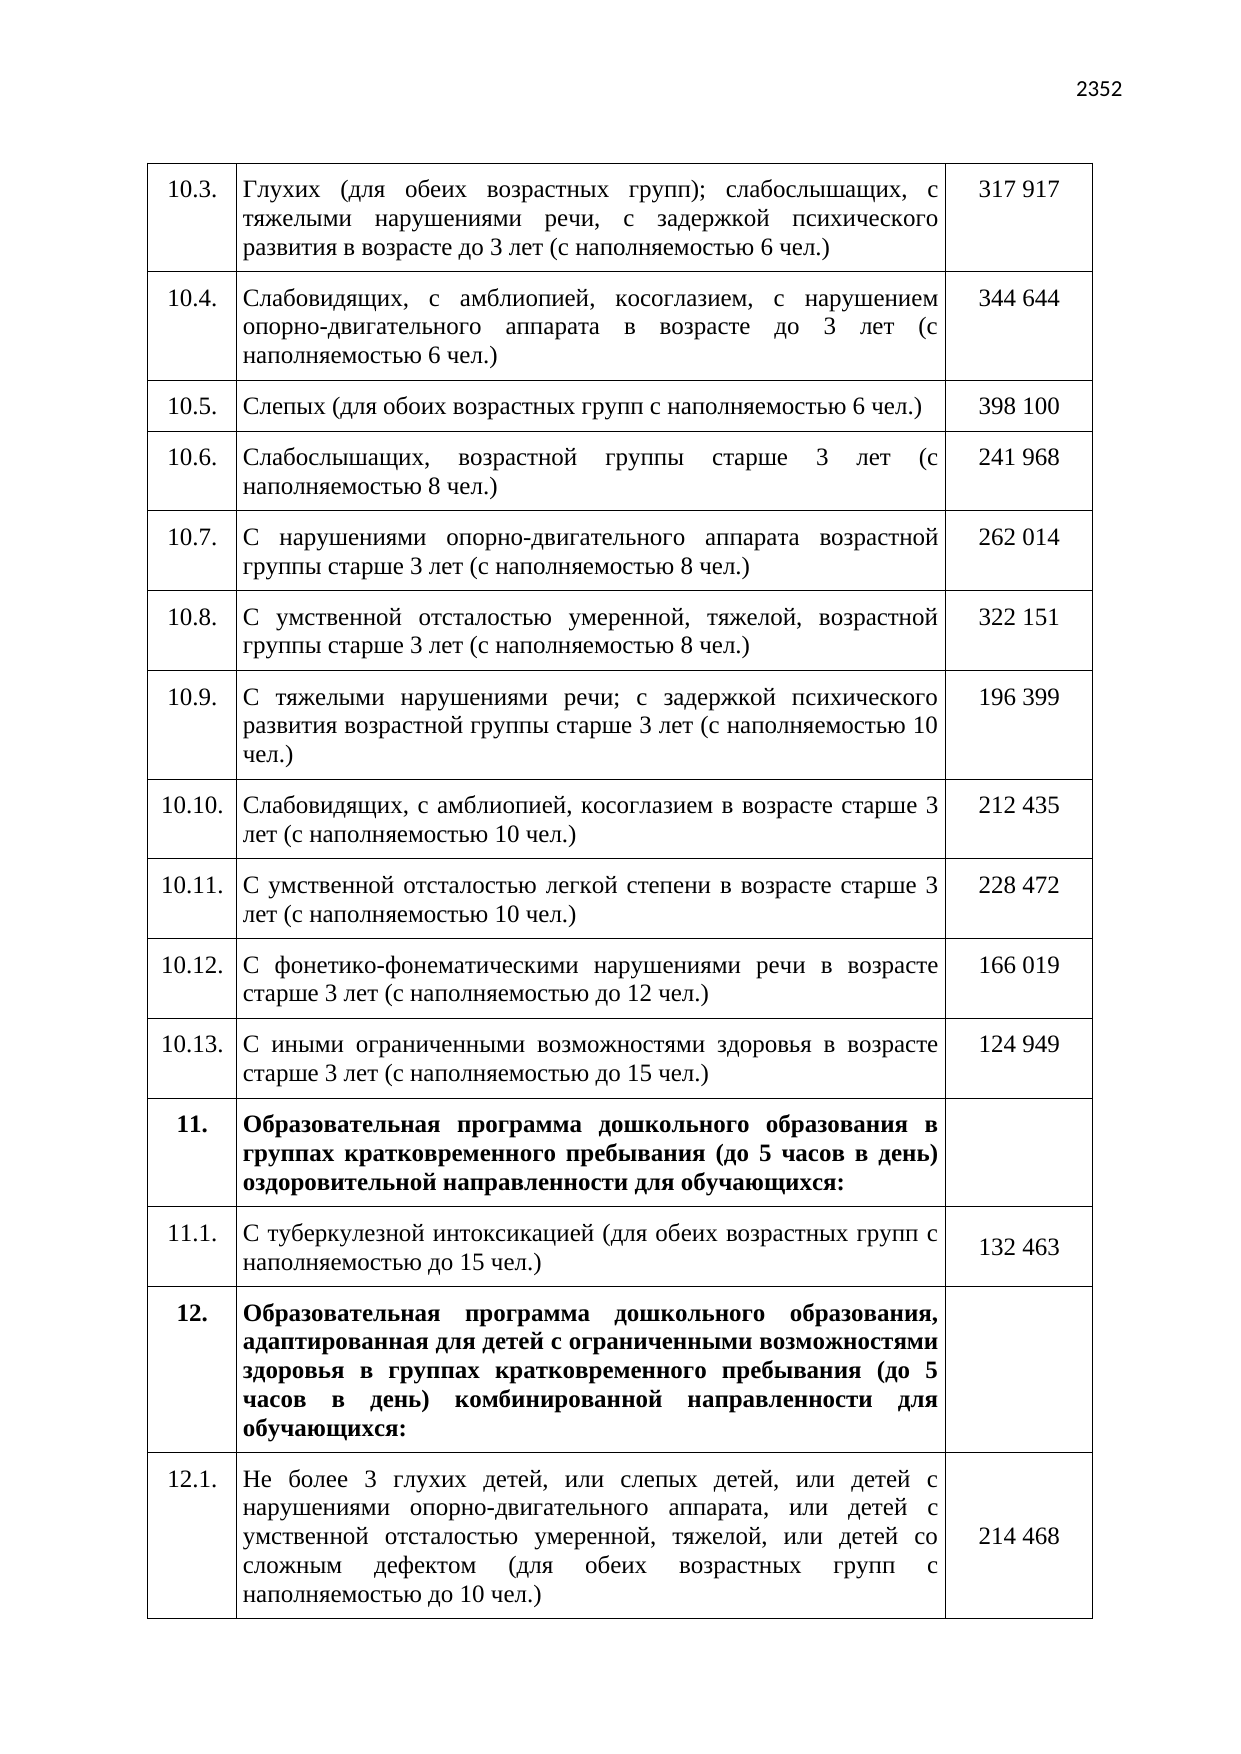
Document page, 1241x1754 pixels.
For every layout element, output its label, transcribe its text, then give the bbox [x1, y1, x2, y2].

table_cell С нарушениями опорно-двигательного аппарата возрастной группы старше 3 лет (с наполняемостью 8 чел.) [237, 511, 945, 590]
table_cell 10.13. [148, 1019, 236, 1098]
table_cell [946, 1099, 1092, 1206]
table_cell Слабовидящих, с амблиопией, косоглазием, с нарушением опорно-двигательного аппарата в возрасте до 3 лет (с наполняемостью 6 чел.) [237, 272, 945, 379]
table_cell 10.6. [148, 432, 236, 510]
table_cell Не более 3 глухих детей, или слепых детей, или детей с нарушениями опорно-двигательного аппарата, или детей с умственной отсталостью умеренной, тяжелой, или детей со сложным дефектом (для обеих возрастных групп с наполняемостью до 10 чел.) [237, 1453, 945, 1618]
table_cell 132 463 [946, 1207, 1092, 1286]
table_cell 10.5. [148, 381, 236, 431]
table_cell 10.12. [148, 939, 236, 1018]
table_cell 241 968 [946, 432, 1092, 510]
table_cell 317 917 [946, 164, 1092, 271]
table_cell 166 019 [946, 939, 1092, 1018]
table_cell Образовательная программа дошкольного образования, адаптированная для детей с ограниченными возможностями здоровья в группах кратковременного пребывания (до 5 часов в день) комбинированной направленности для обучающихся: [237, 1287, 945, 1452]
table_cell 212 435 [946, 780, 1092, 858]
table_cell Образовательная программа дошкольного образования в группах кратковременного пребывания (до 5 часов в день) оздоровительной направленности для обучающихся: [237, 1099, 945, 1206]
table_cell 228 472 [946, 859, 1092, 938]
table_cell 11.1. [148, 1207, 236, 1286]
table_cell 12. [148, 1287, 236, 1452]
table_cell [946, 1287, 1092, 1452]
table_cell Слабослышащих, возрастной группы старше 3 лет (с наполняемостью 8 чел.) [237, 432, 945, 510]
table_cell 124 949 [946, 1019, 1092, 1098]
table_cell 10.3. [148, 164, 236, 271]
table_cell С умственной отсталостью легкой степени в возрасте старше 3 лет (с наполняемостью 10 чел.) [237, 859, 945, 938]
table_cell 196 399 [946, 671, 1092, 778]
table_cell С умственной отсталостью умеренной, тяжелой, возрастной группы старше 3 лет (с наполняемостью 8 чел.) [237, 591, 945, 670]
table_cell 12.1. [148, 1453, 236, 1618]
table_cell 10.4. [148, 272, 236, 379]
table_cell С фонетико-фонематическими нарушениями речи в возрасте старше 3 лет (с наполняемостью до 12 чел.) [237, 939, 945, 1018]
table_cell 262 014 [946, 511, 1092, 590]
table_cell Слабовидящих, с амблиопией, косоглазием в возрасте старше 3 лет (с наполняемостью 10 чел.) [237, 780, 945, 858]
table_cell 10.8. [148, 591, 236, 670]
table_cell 11. [148, 1099, 236, 1206]
table_cell С тяжелыми нарушениями речи; с задержкой психического развития возрастной группы старше 3 лет (с наполняемостью 10 чел.) [237, 671, 945, 778]
table_cell 10.9. [148, 671, 236, 778]
table_cell 398 100 [946, 381, 1092, 431]
table_cell Глухих (для обеих возрастных групп); слабослышащих, с тяжелыми нарушениями речи, с задержкой психического развития в возрасте до 3 лет (с наполняемостью 6 чел.) [237, 164, 945, 271]
table_cell 10.7. [148, 511, 236, 590]
table_cell С иными ограниченными возможностями здоровья в возрасте старше 3 лет (с наполняемостью до 15 чел.) [237, 1019, 945, 1098]
table_cell 344 644 [946, 272, 1092, 379]
table_cell 10.10. [148, 780, 236, 858]
table_cell Слепых (для обоих возрастных групп с наполняемостью 6 чел.) [237, 381, 945, 431]
table_cell 214 468 [946, 1453, 1092, 1618]
table_cell С туберкулезной интоксикацией (для обеих возрастных групп с наполняемостью до 15 чел.) [237, 1207, 945, 1286]
table_cell 322 151 [946, 591, 1092, 670]
table_cell 10.11. [148, 859, 236, 938]
